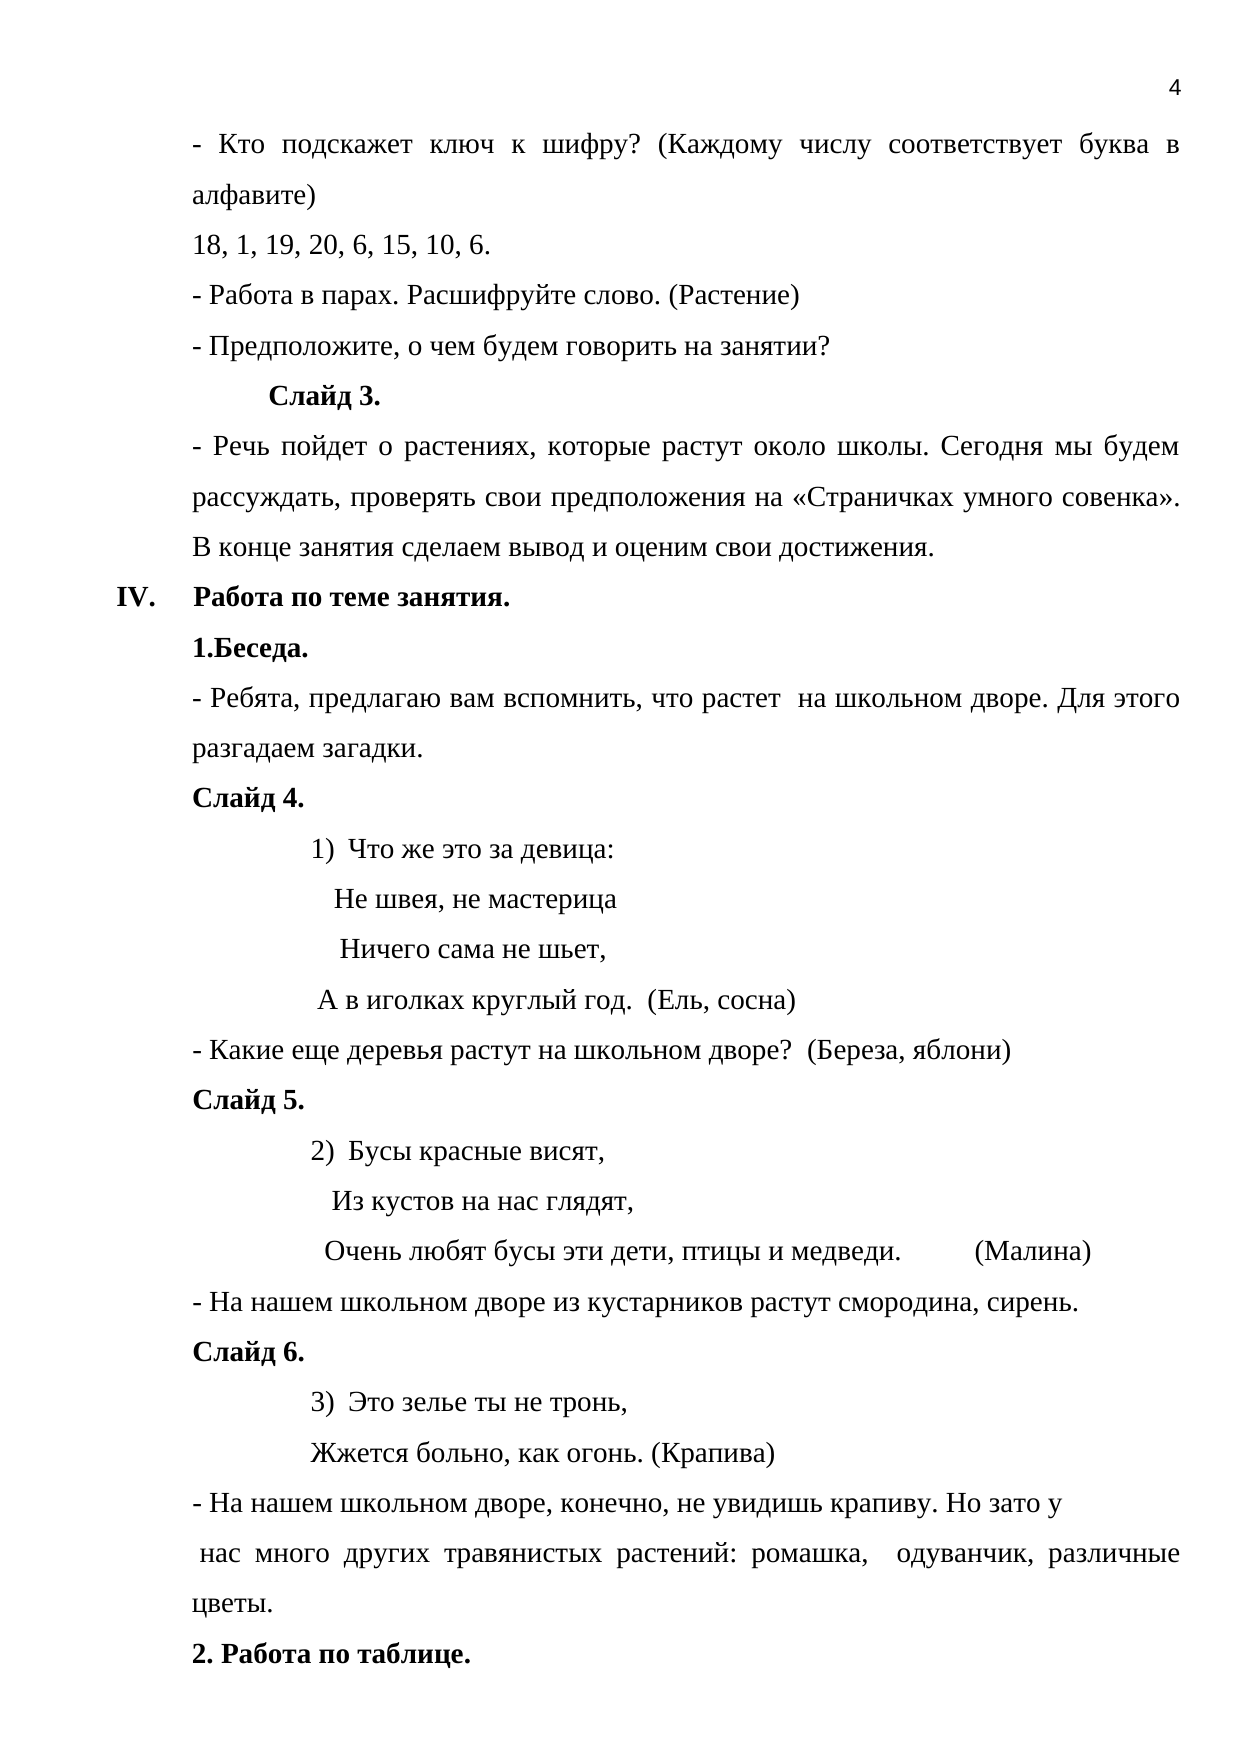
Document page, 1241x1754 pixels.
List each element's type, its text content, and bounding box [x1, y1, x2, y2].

text - Речь пойдет о растениях, которые растут около школы. Сегодня мы будем рассуждать, проверять свои предположения на «Страничках умного совенка». В конце занятия сделаем вывод и оценим свои достижения. [192, 428, 1181, 563]
list Бусы красные висят, [310, 1133, 1181, 1166]
list Работа по теме занятия. [156, 579, 1181, 613]
list Не швея, не мастерица [268, 881, 1181, 915]
text Слайд 5. [118, 1082, 1181, 1116]
list Ничего сама не шьет, [268, 932, 1181, 965]
text - Предположите, о чем будем говорить на занятии? [118, 328, 1181, 361]
text нас много других травянистых растений: ромашка, одуванчик, различные цветы. [192, 1535, 1181, 1619]
text А в иголках круглый год. (Ель, сосна) [118, 982, 1181, 1015]
text Жжется больно, как огонь. (Крапива) [237, 1435, 1181, 1468]
text Из кустов на нас глядят, [192, 1183, 1181, 1217]
text 2. Работа по таблице. [118, 1636, 1181, 1669]
list Слайд 3. [268, 378, 1181, 412]
text Слайд 4. [118, 781, 1181, 814]
list Это зелье ты не тронь, [310, 1384, 1181, 1418]
text Очень любят бусы эти дети, птицы и медведи. (Малина) [192, 1233, 1181, 1267]
text - На нашем школьном дворе из кустарников растут смородина, сирень. [118, 1284, 1181, 1317]
text 1.Беседа. [118, 630, 1181, 663]
list Что же это за девица: [310, 831, 1181, 864]
text Слайд 6. [192, 1334, 1181, 1368]
text - Ребята, предлагаю вам вспомнить, что растет на школьном дворе. Для этого разгадаем загадки. [192, 680, 1181, 764]
text 18, 1, 19, 20, 6, 15, 10, 6. [118, 227, 1181, 261]
text - На нашем школьном дворе, конечно, не увидишь крапиву. Но зато у [118, 1485, 1181, 1518]
text - Какие еще деревья растут на школьном дворе? (Береза, яблони) [118, 1032, 1181, 1066]
text - Кто подскажет ключ к шифру? (Каждому числу соответствует буква в алфавите) [192, 127, 1181, 210]
text - Работа в парах. Расшифруйте слово. (Растение) [118, 277, 1181, 311]
